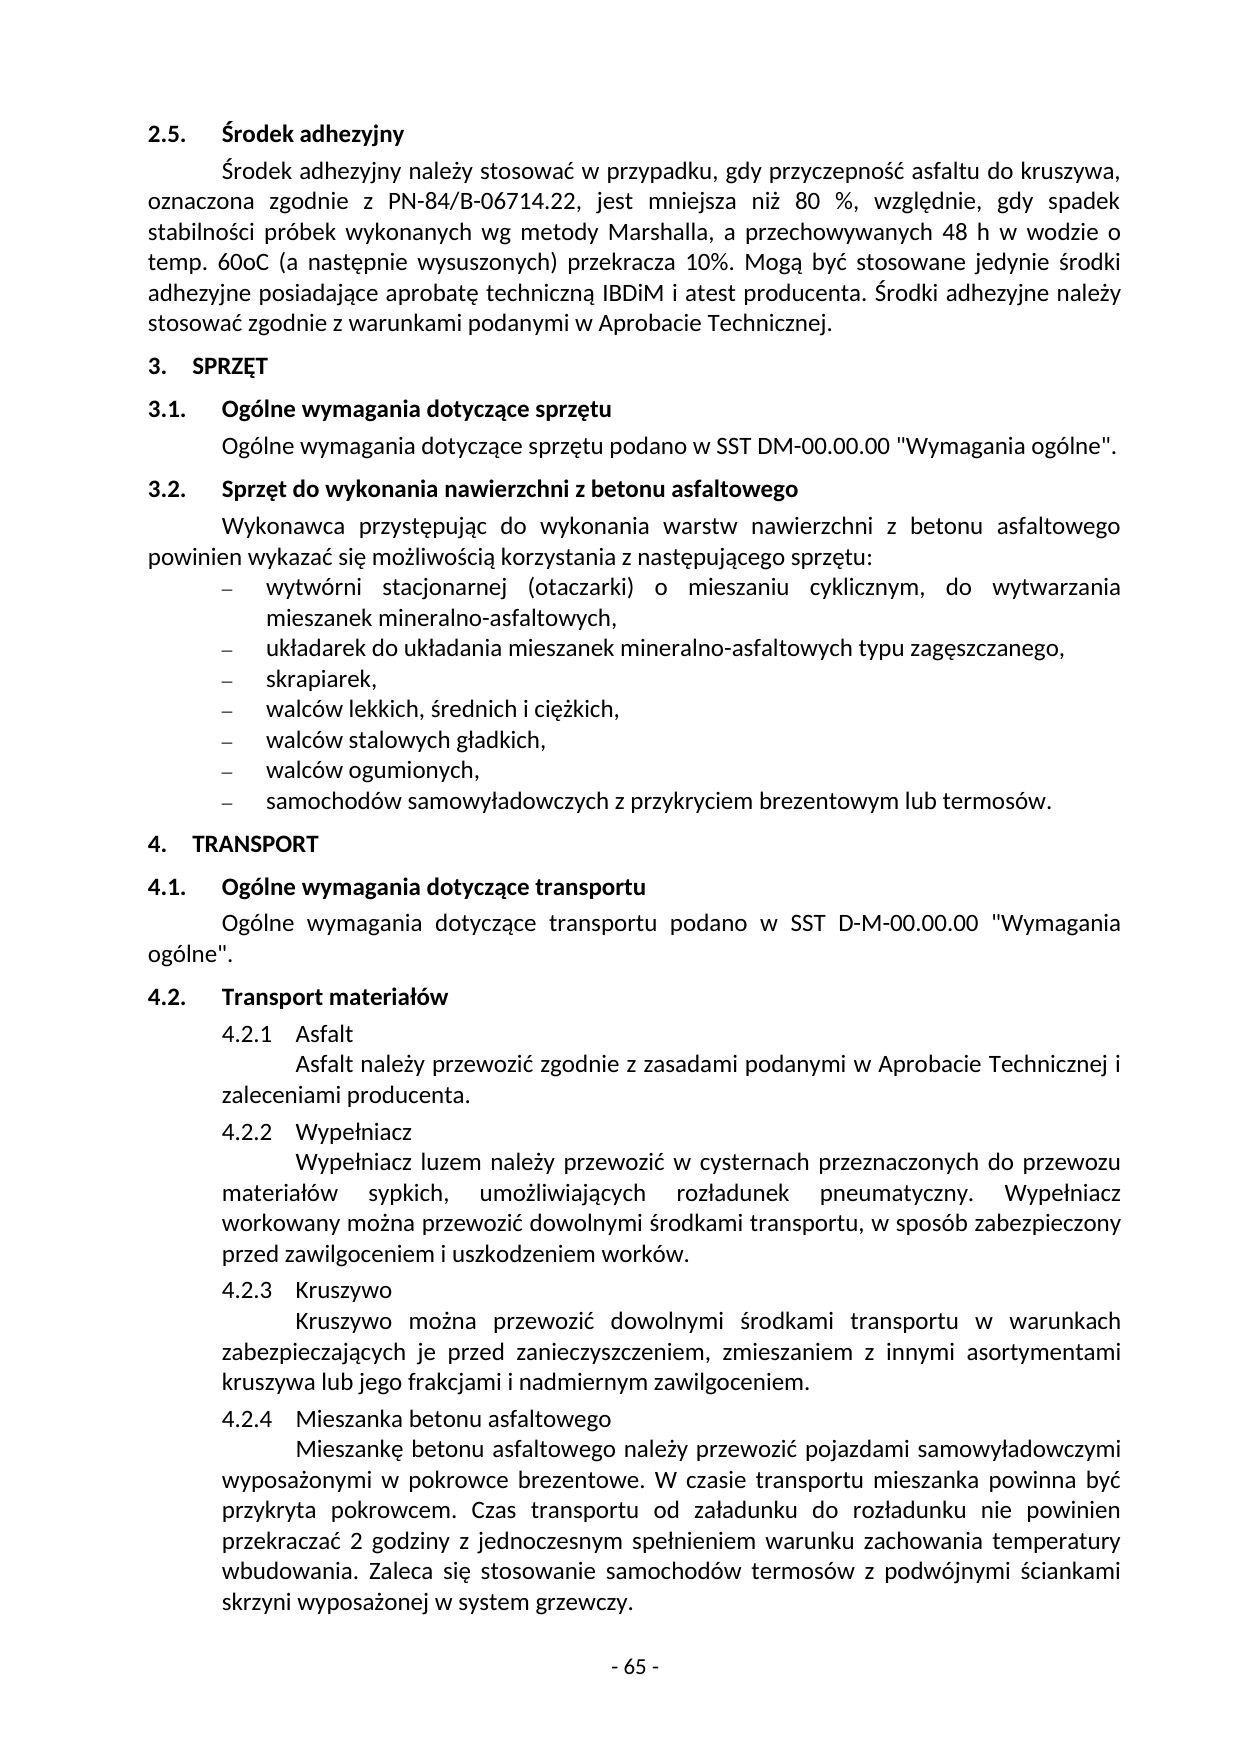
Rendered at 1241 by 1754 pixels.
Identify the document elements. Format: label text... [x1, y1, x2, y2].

list walców ogumionych, [222, 754, 1122, 785]
text Wykonawca przystępując do wykonania warstw nawierzchni z betonu asfaltowego powinien wykazać się możliwością korzystania z następującego sprzętu: [148, 510, 1122, 571]
subtitle Transport materiałów [148, 981, 1122, 1012]
list układarek do układania mieszanek mineralno-asfaltowych typu zagęszczanego, [222, 632, 1122, 663]
list walców lekkich, średnich i ciężkich, [222, 693, 1122, 724]
text Wypełniacz luzem należy przewozić w cysternach przeznaczonych do przewozu materiałów sypkich, umożliwiających rozładunek pneumatyczny. Wypełniacz workowany można przewozić dowolnymi środkami transportu, w sposób zabezpieczony przed zawilgoceniem i uszkodzeniem worków. [222, 1146, 1122, 1268]
text Ogólne wymagania dotyczące sprzętu podano w SST DM-00.00.00 "Wymagania ogólne". [148, 430, 1122, 461]
text Ogólne wymagania dotyczące transportu podano w SST D-M-00.00.00 "Wymagania ogólne". [148, 908, 1122, 969]
subtitle Środek adhezyjny [148, 118, 1122, 149]
subtitle Sprzęt do wykonania nawierzchni z betonu asfaltowego [148, 473, 1122, 504]
subtitle Ogólne wymagania dotyczące transportu [148, 871, 1122, 901]
subtitle Wypełniacz [222, 1116, 1122, 1146]
text Kruszywo można przewozić dowolnymi środkami transportu w warunkach zabezpieczających je przed zanieczyszczeniem, zmieszaniem z innymi asortymentami kruszywa lub jego frakcjami i nadmiernym zawilgoceniem. [222, 1305, 1122, 1397]
list samochodów samowyładowczych z przykryciem brezentowym lub termosów. [222, 785, 1122, 815]
text Mieszankę betonu asfaltowego należy przewozić pojazdami samowyładowczymi wyposażonymi w pokrowce brezentowe. W czasie transportu mieszanka powinna być przykryta pokrowcem. Czas transportu od załadunku do rozładunku nie powinien przekraczać 2 godziny z jednoczesnym spełnieniem warunku zachowania temperatury wbudowania. Zaleca się stosowanie samochodów termosów z podwójnymi ściankami skrzyni wyposażonej w system grzewczy. [222, 1433, 1122, 1617]
text Środek adhezyjny należy stosować w przypadku, gdy przyczepność asfaltu do kruszywa, oznaczona zgodnie z PN-84/B-06714.22, jest mniejsza niż 80 %, względnie, gdy spadek stabilności próbek wykonanych wg metody Marshalla, a przechowywanych 48 h w wodzie o temp. 60oC (a następnie wysuszonych) przekracza 10%. Mogą być stosowane jedynie środki adhezyjne posiadające aprobatę techniczną IBDiM i atest producenta. Środki adhezyjne należy stosować zgodnie z warunkami podanymi w Aprobacie Technicznej. [148, 155, 1122, 338]
subtitle Kruszywo [222, 1274, 1122, 1305]
subtitle TRANSPORT [148, 828, 1122, 858]
subtitle Asfalt [222, 1018, 1122, 1048]
text Asfalt należy przewozić zgodnie z zasadami podanymi w Aprobacie Technicznej i zaleceniami producenta. [222, 1048, 1122, 1109]
list skrapiarek, [222, 663, 1122, 693]
subtitle SPRZĘT [148, 351, 1122, 381]
list walców stalowych gładkich, [222, 724, 1122, 754]
subtitle Mieszanka betonu asfaltowego [222, 1403, 1122, 1433]
subtitle Ogólne wymagania dotyczące sprzętu [148, 393, 1122, 424]
list wytwórni stacjonarnej (otaczarki) o mieszaniu cyklicznym, do wytwarzania mieszanek mineralno-asfaltowych, [222, 571, 1122, 632]
